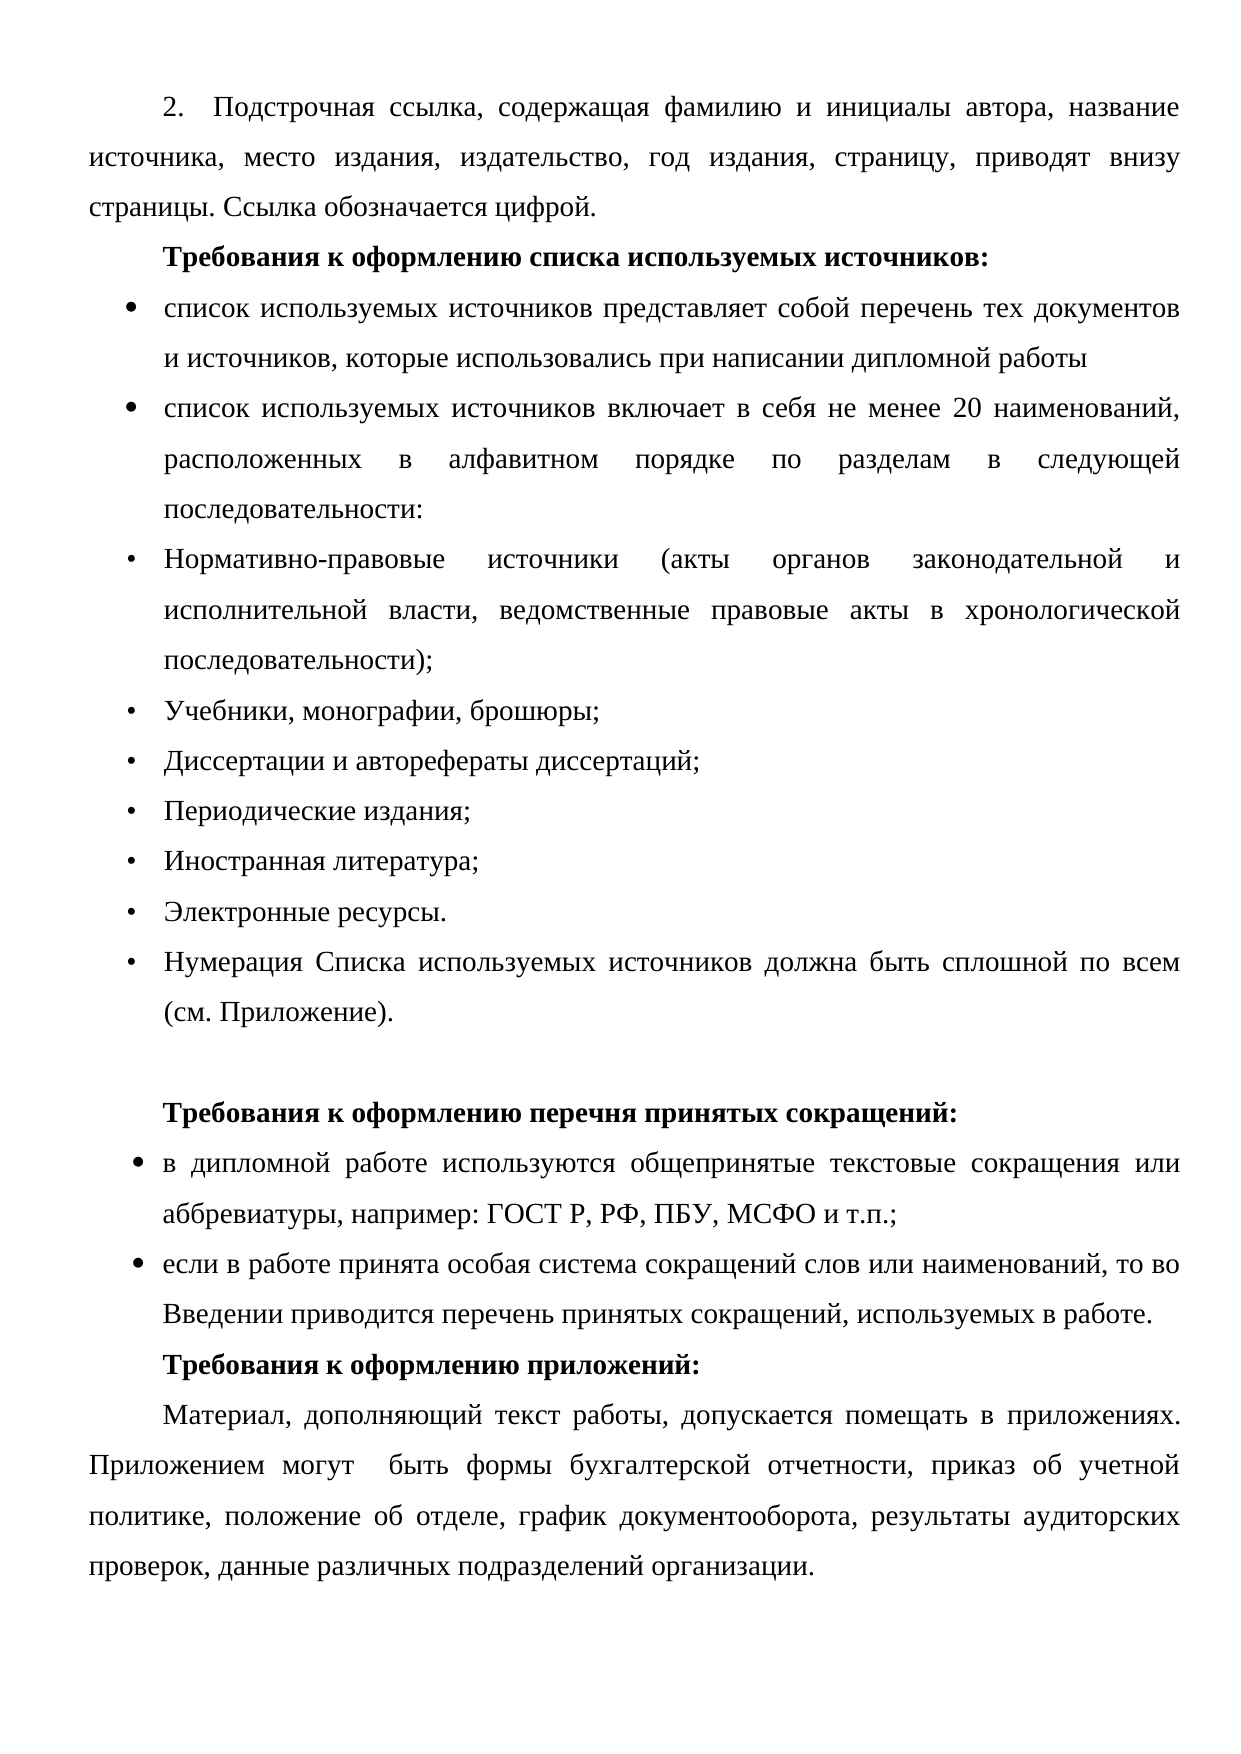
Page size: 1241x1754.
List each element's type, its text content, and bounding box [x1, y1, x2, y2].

text Требования к оформлению списка используемых источников: [89, 239, 1181, 273]
list Нормативно-правовые источники (акты органов законодательной и исполнительной власти, ведомственные правовые акты в хронологической последовательности); [126, 542, 1181, 676]
text Требования к оформлению перечня принятых сокращений: [89, 1095, 1181, 1129]
text Требования к оформлению приложений: [89, 1347, 1181, 1380]
list список используемых источников включает в себя не менее 20 наименований, расположенных в алфавитном порядке по разделам в следующей последовательности: [126, 391, 1181, 525]
list Электронные ресурсы. [126, 894, 1181, 927]
list Учебники, монографии, брошюры; [126, 693, 1181, 726]
list список используемых источников представляет собой перечень тех документов и источников, которые использовались при написании дипломной работы [126, 290, 1181, 374]
list Периодические издания; [126, 793, 1181, 827]
text 2. Подстрочная ссылка, содержащая фамилию и инициалы автора, название источника, место издания, издательство, год издания, страницу, приводят внизу страницы. Ссылка обозначается цифрой. [89, 89, 1181, 223]
text Материал, дополняющий текст работы, допускается помещать в приложениях. Приложением могут быть формы бухгалтерской отчетности, приказ об учетной политике, положение об отделе, график документооборота, результаты аудиторских проверок, данные различных подразделений организации. [89, 1397, 1181, 1582]
list в дипломной работе используются общепринятые текстовые сокращения или аббревиатуры, например: ГОСТ Р, РФ, ПБУ, МСФО и т.п.; [133, 1145, 1181, 1229]
list Нумерация Списка используемых источников должна быть сплошной по всем (см. Приложение). [126, 944, 1181, 1028]
list если в работе принята особая система сокращений слов или наименований, то во Введении приводится перечень принятых сокращений, используемых в работе. [133, 1246, 1181, 1330]
list Диссертации и авторефераты диссертаций; [126, 743, 1181, 776]
list Иностранная литература; [126, 843, 1181, 877]
